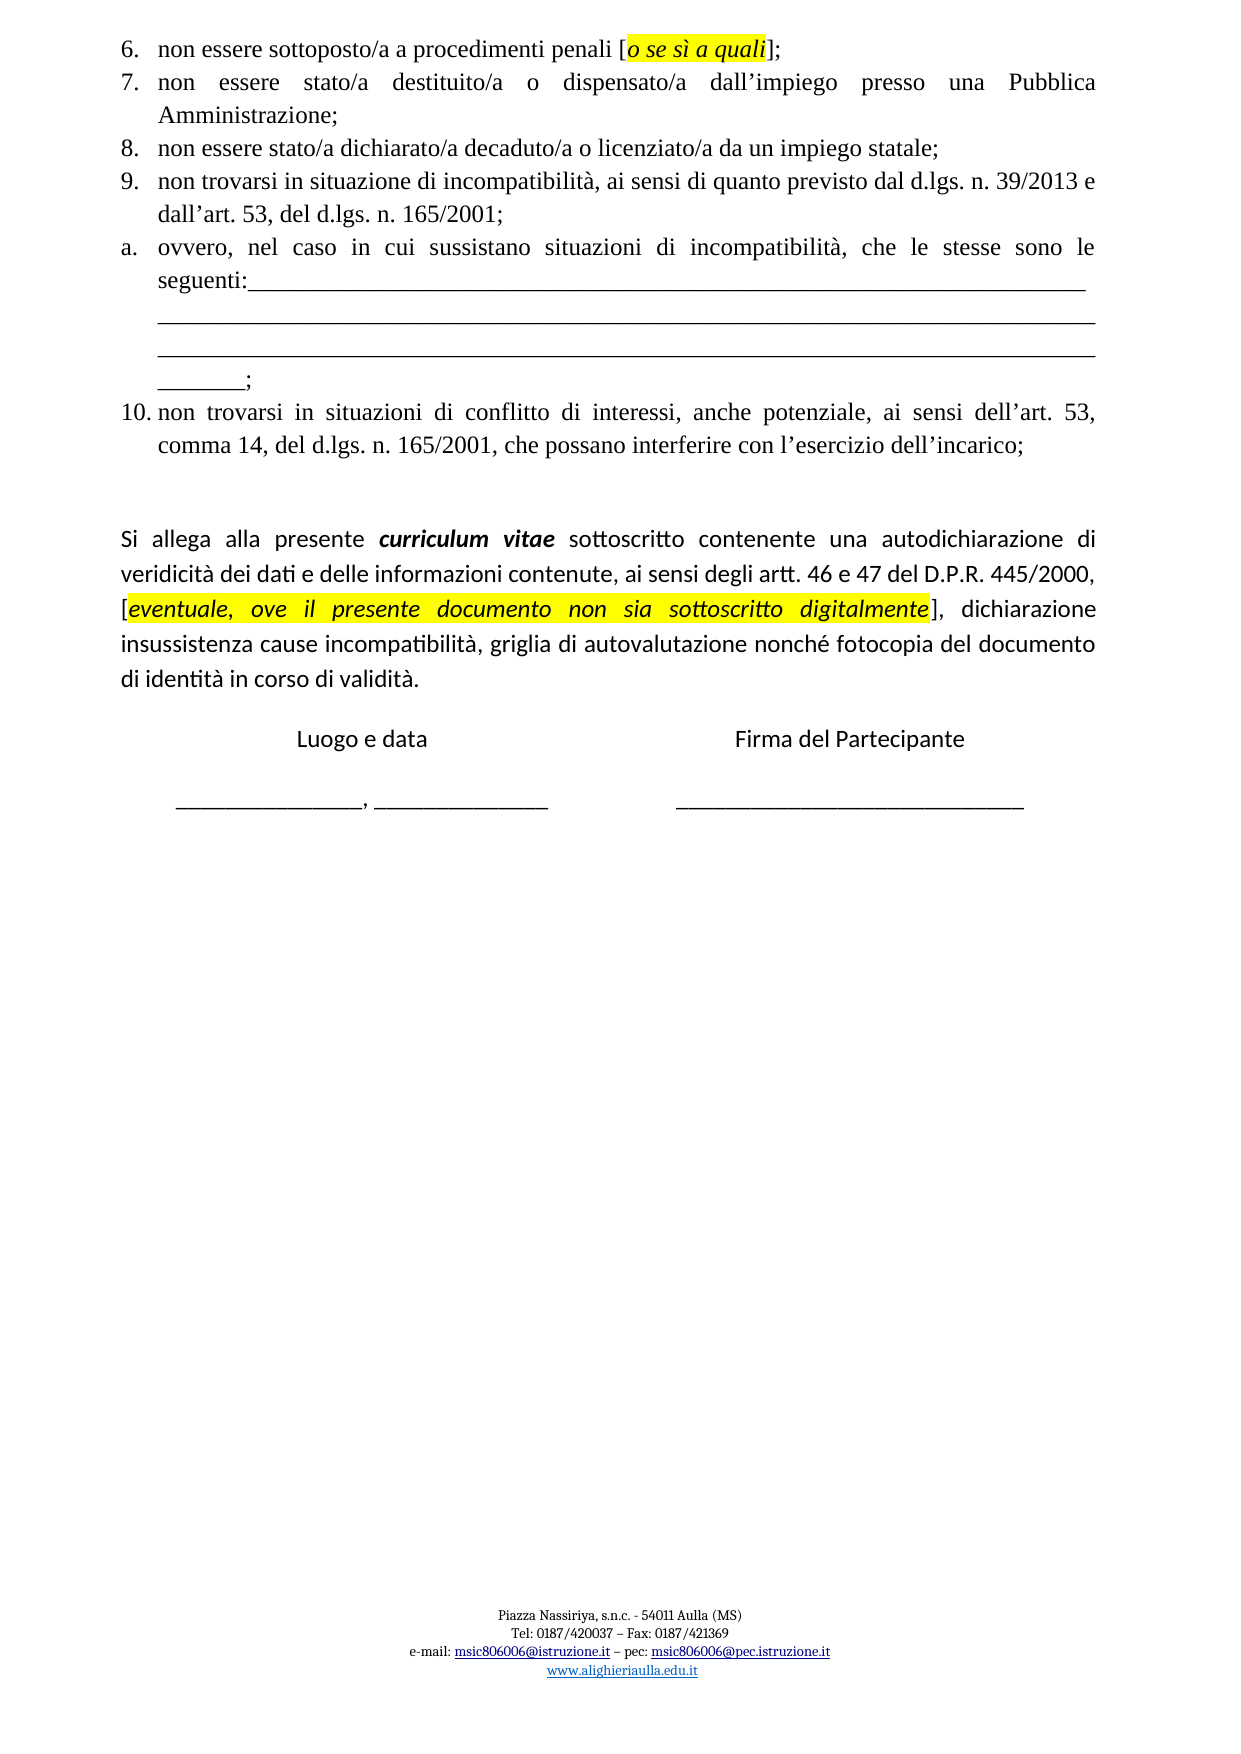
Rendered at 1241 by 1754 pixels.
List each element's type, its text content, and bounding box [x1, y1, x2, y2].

list non trovarsi in situazione di incompatibilità, ai sensi di quanto previsto dal d.lgs. n. 39/2013 e dall’art. 53, del d.lgs. n. 165/2001; [121, 166, 1097, 227]
table_header Luogo e data [121, 710, 603, 770]
list non essere stato/a dichiarato/a decaduto/a o licenziato/a da un impiego statale; [121, 133, 1097, 161]
list ovvero, nel caso in cui sussistano situazioni di incompatibilità, che le stesse sono le seguenti:________________________________________________________________________________________________________________________________________________________________________________________________________________________________; [121, 232, 1097, 393]
list non essere stato/a destituito/a o dispensato/a dall’impiego presso una Pubblica Amministrazione; [121, 67, 1097, 128]
list non essere sottoposto/a a procedimenti penali [o se sì a quali]; [766, 34, 1097, 62]
list non essere sottoposto/a a procedimenti penali [o se sì a quali]; [121, 34, 627, 62]
list non trovarsi in situazioni di conflitto di interessi, anche potenziale, ai sensi dell’art. 53, comma 14, del d.lgs. n. 165/2001, che possano interferire con l’esercizio dell’incarico; [121, 397, 1097, 459]
table_header Firma del Partecipante [604, 710, 1097, 770]
text Si allega alla presente curriculum vitae sottoscritto contenente una autodichiarazione di veridicità dei dati e delle informazioni contenute, ai sensi degli artt. 46 e 47 del D.P.R. 445/2000, [eventuale, ove il presente documento non sia sottoscritto digitalmente], dichiarazione insussistenza cause incompatibilità, griglia di autovalutazione nonché fotocopia del documento di identità in corso di validità. [121, 523, 1097, 693]
table_cell _______________, ______________ [121, 770, 603, 829]
table_cell ____________________________ [604, 770, 1097, 829]
